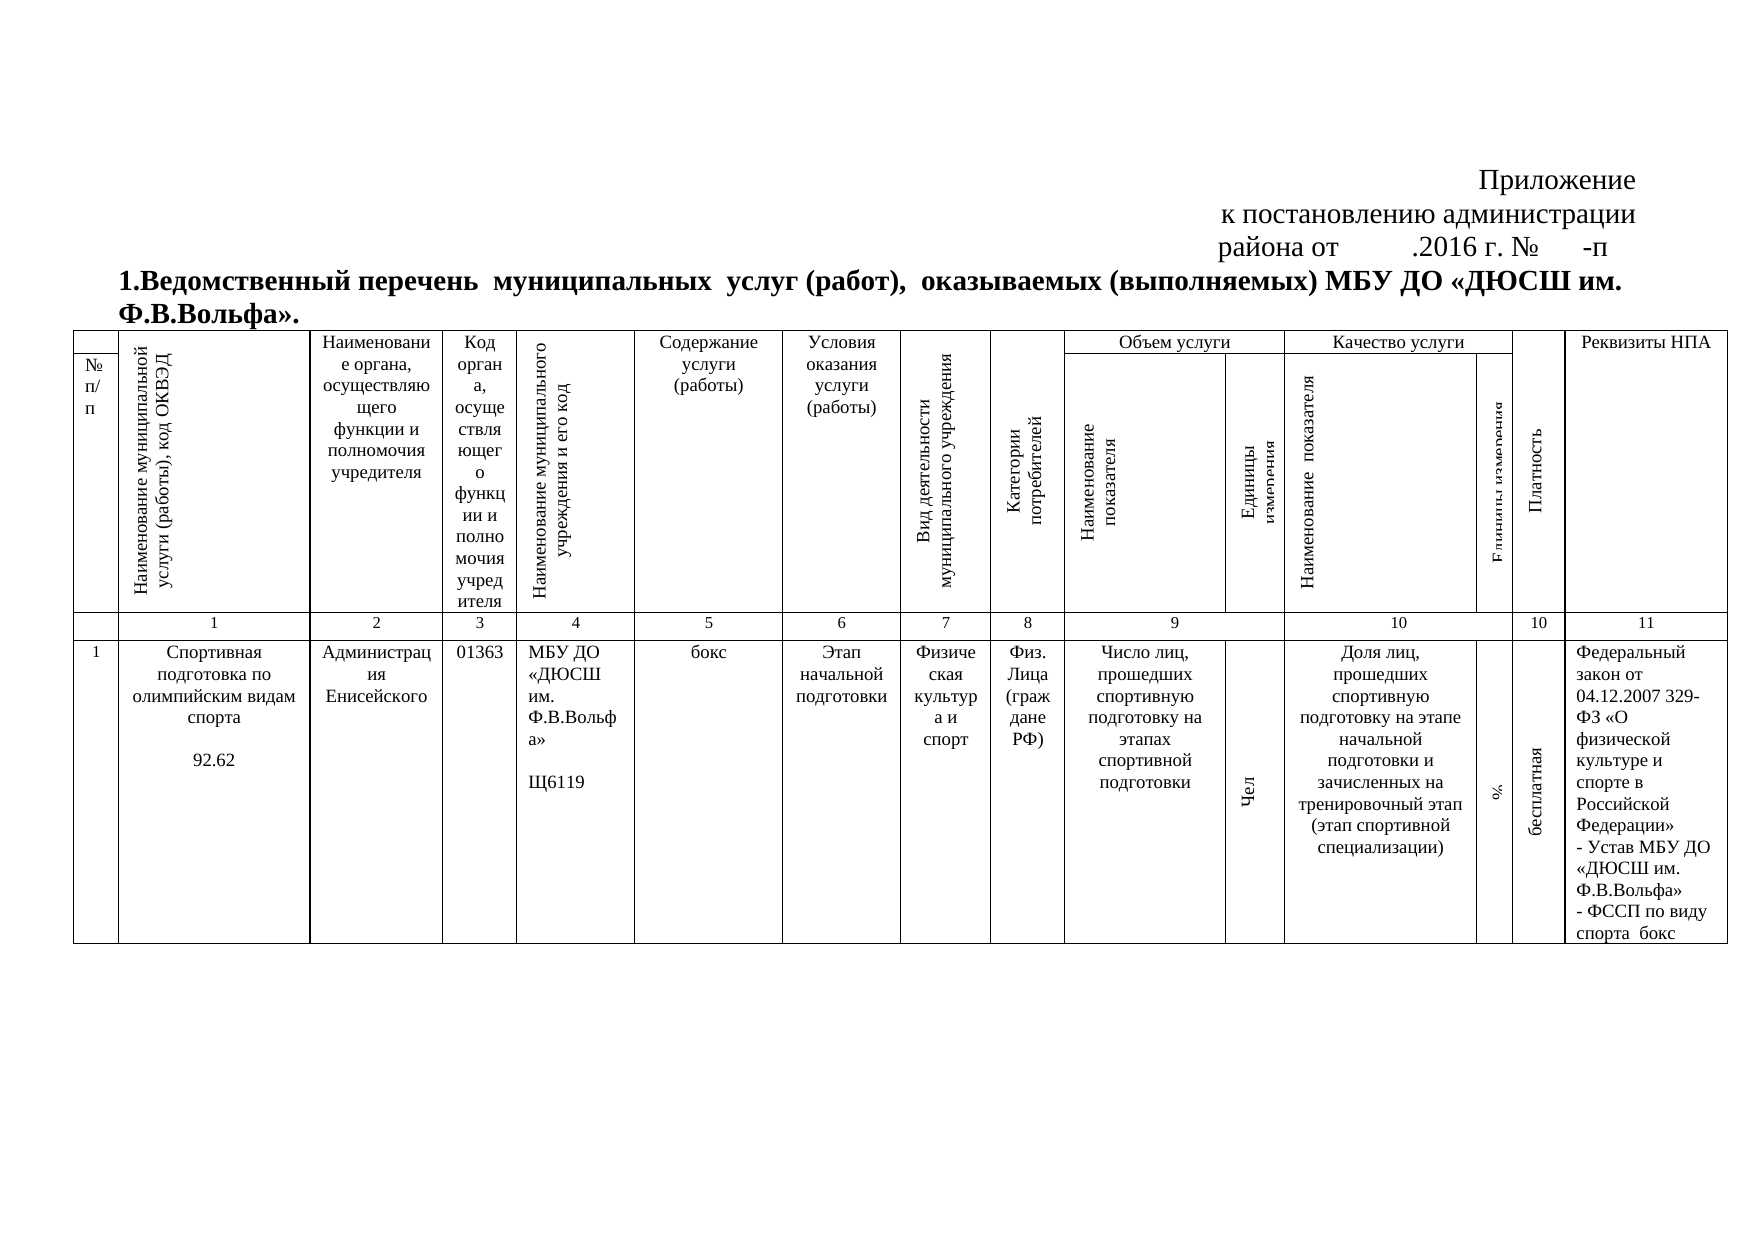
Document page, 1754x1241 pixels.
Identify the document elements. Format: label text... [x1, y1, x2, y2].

table_cell 2 [311, 613, 442, 640]
table_cell 6 [783, 613, 900, 640]
text 1.Ведомственный перечень муниципальных услуг (работ), оказываемых (выполняемых) МБУ ДО «ДЮСШ им. Ф.В.Вольфа». [118, 263, 1636, 330]
table_header Вид деятельности муниципального учреждения [901, 331, 990, 612]
table_header Наименование органа, осуществляющего функции и полномочия учредителя [311, 331, 442, 612]
table_cell 10 [1285, 613, 1512, 640]
table_header Объем услуги [1065, 331, 1284, 353]
table_cell 10 [1513, 613, 1564, 640]
table_cell бокс [635, 641, 782, 943]
table_cell 5 [635, 613, 782, 640]
table_cell Доля лиц, прошедших спортивную подготовку на этапе начальной подготовки и зачисленных на тренировочный этап (этап спортивной специализации) [1285, 641, 1476, 943]
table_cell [1065, 641, 1225, 943]
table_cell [311, 641, 442, 943]
text района от .2016 г. № -п [634, 229, 1636, 263]
table_cell 11 [1566, 613, 1727, 640]
table_header Категории потребителей [991, 331, 1064, 612]
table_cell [119, 641, 309, 943]
table_cell Наименование показателя [1065, 354, 1225, 612]
table_cell 4 [517, 613, 634, 640]
table_cell 7 [901, 613, 990, 640]
table_header Качество услуги [1285, 331, 1512, 353]
table_header Условия оказания услуги (работы) [783, 331, 900, 612]
table_cell бесплатная [1513, 641, 1564, 943]
table_cell [74, 613, 118, 640]
table_cell Наименование показателя [1285, 354, 1476, 612]
table_cell 3 [443, 613, 516, 640]
table_cell Единицы измерения [1477, 354, 1512, 612]
table_cell Единицы измерения [1226, 354, 1284, 612]
table_cell Этап начальной подготовки [783, 641, 900, 943]
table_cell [517, 641, 634, 943]
table_header Платность [1513, 331, 1564, 612]
table_header Наименование муниципального учреждения и его код [517, 331, 634, 612]
table_header [74, 331, 118, 353]
table_cell 8 [991, 613, 1064, 640]
table_cell 9 [1065, 613, 1284, 640]
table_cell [1566, 641, 1727, 943]
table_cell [901, 641, 990, 943]
table_header Содержание услуги (работы) [635, 331, 782, 612]
table_cell Чел [1226, 641, 1284, 943]
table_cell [991, 641, 1064, 943]
table_cell 1 [119, 613, 309, 640]
text к постановлению администрации [634, 196, 1636, 229]
table_header Наименование муниципальной услуги (работы), код ОКВЭД [119, 331, 309, 612]
table_header Реквизиты НПА [1566, 331, 1727, 612]
text Приложение [634, 162, 1636, 196]
table_cell 01363 [443, 641, 516, 943]
table_cell 1 [74, 641, 118, 943]
table_cell % [1477, 641, 1512, 943]
table_header Код органа, осуществляющего функции и полномочия учредителя [443, 331, 516, 612]
table_cell № п/п [74, 354, 118, 612]
